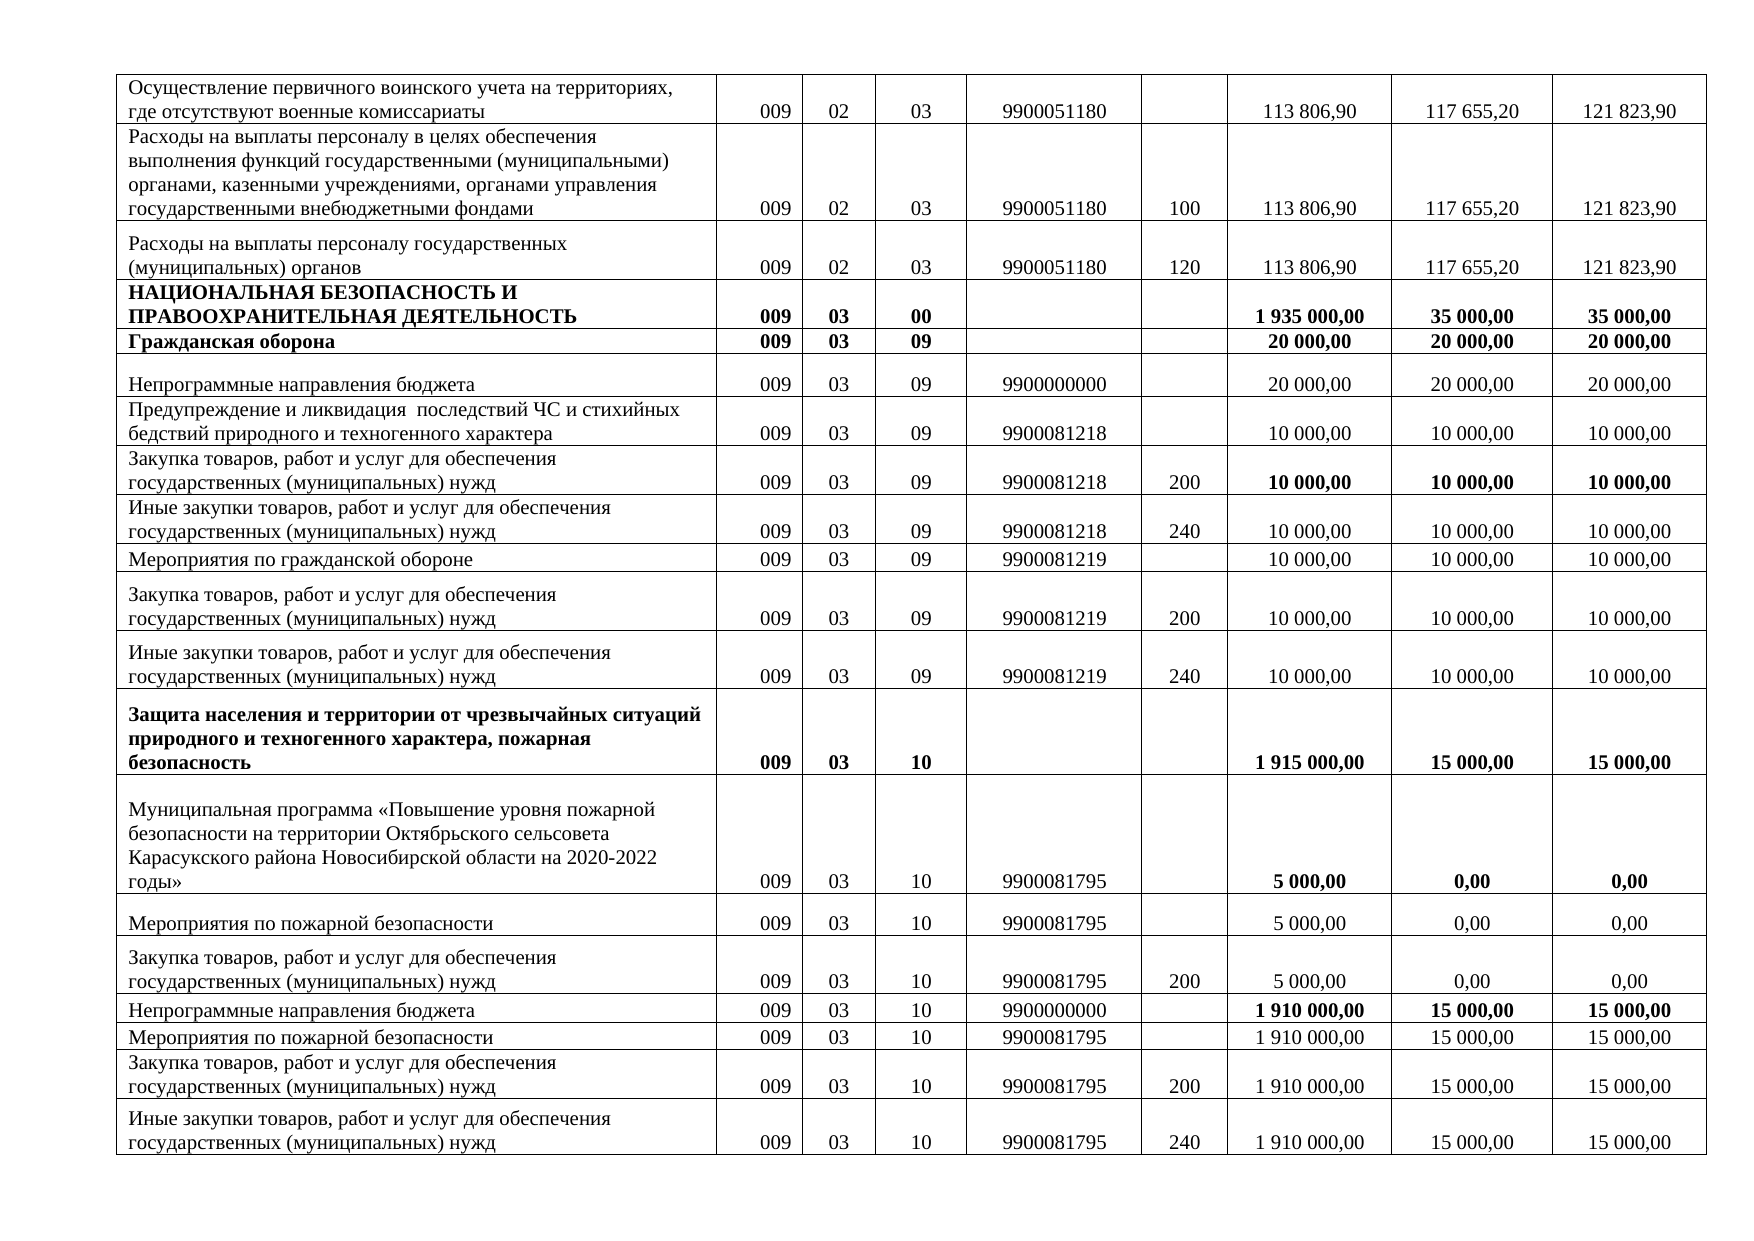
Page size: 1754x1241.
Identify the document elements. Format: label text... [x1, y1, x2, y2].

table_cell [1142, 1023, 1227, 1049]
table_cell Муниципальная программа «Повышение уровня пожарной безопасности на территории Октябрьского сельсовета Карасукского района Новосибирской области на 2020-2022 годы» [117, 775, 716, 893]
table_cell 10 000,00 [1553, 397, 1706, 445]
table_cell 009 [717, 124, 802, 220]
table_cell 113 806,90 [1228, 124, 1391, 220]
table_cell 03 [876, 124, 966, 220]
table_cell 15 000,00 [1392, 689, 1552, 774]
table_cell 9900081795 [967, 936, 1141, 993]
table_cell 10 000,00 [1228, 495, 1391, 543]
table_cell 10 000,00 [1392, 446, 1552, 494]
table_cell [1142, 397, 1227, 445]
table_cell 15 000,00 [1392, 1050, 1552, 1098]
table_cell 20 000,00 [1228, 354, 1391, 396]
table_cell Непрограммные направления бюджета [117, 994, 716, 1022]
table_cell 0,00 [1392, 936, 1552, 993]
table_cell 121 823,90 [1553, 124, 1706, 220]
table_cell 009 [717, 689, 802, 774]
table_cell 03 [803, 894, 875, 935]
table_cell 100 [1142, 124, 1227, 220]
table_cell 9900051180 [967, 124, 1141, 220]
table_cell 09 [876, 544, 966, 571]
table_cell 009 [717, 631, 802, 688]
table_cell 10 000,00 [1392, 495, 1552, 543]
table_cell 9900081795 [967, 1099, 1141, 1154]
table_cell 9900081795 [967, 1023, 1141, 1049]
table_cell 240 [1142, 631, 1227, 688]
table_cell 03 [803, 280, 875, 328]
table_cell 009 [717, 446, 802, 494]
table_cell 009 [717, 1023, 802, 1049]
table_cell Иные закупки товаров, работ и услуг для обеспечения государственных (муниципальных) нужд [117, 495, 716, 543]
table_cell 10 000,00 [1228, 446, 1391, 494]
table_cell 0,00 [1553, 894, 1706, 935]
table_cell 02 [803, 221, 875, 279]
table_cell 10 000,00 [1392, 544, 1552, 571]
table_cell 10 [876, 775, 966, 893]
table_cell 10 000,00 [1228, 572, 1391, 630]
table_cell 009 [717, 329, 802, 353]
table_cell 03 [876, 75, 966, 123]
table_cell 10 000,00 [1553, 446, 1706, 494]
table_cell 009 [717, 221, 802, 279]
table_cell 15 000,00 [1392, 1023, 1552, 1049]
table_cell 240 [1142, 1099, 1227, 1154]
table_cell 20 000,00 [1228, 329, 1391, 353]
table_cell 9900081795 [967, 894, 1141, 935]
table_cell 35 000,00 [1553, 280, 1706, 328]
table_cell 10 [876, 894, 966, 935]
table_cell 00 [876, 280, 966, 328]
table_cell 15 000,00 [1553, 1099, 1706, 1154]
table_cell 9900051180 [967, 221, 1141, 279]
table_cell 09 [876, 354, 966, 396]
table_cell [1142, 994, 1227, 1022]
table_cell [967, 280, 1141, 328]
table_cell НАЦИОНАЛЬНАЯ БЕЗОПАСНОСТЬ И ПРАВООХРАНИТЕЛЬНАЯ ДЕЯТЕЛЬНОСТЬ [117, 280, 716, 328]
table_cell 09 [876, 329, 966, 353]
table_cell 009 [717, 544, 802, 571]
table_cell 15 000,00 [1553, 1050, 1706, 1098]
table_cell 03 [803, 1099, 875, 1154]
table_cell 009 [717, 1050, 802, 1098]
table_cell [1142, 544, 1227, 571]
table_cell 9900000000 [967, 354, 1141, 396]
table_cell 09 [876, 495, 966, 543]
table_cell 03 [803, 936, 875, 993]
table_cell 10 [876, 689, 966, 774]
table_cell 009 [717, 572, 802, 630]
table_cell 09 [876, 446, 966, 494]
table_cell 121 823,90 [1553, 75, 1706, 123]
table_cell 9900081795 [967, 775, 1141, 893]
table_cell Иные закупки товаров, работ и услуг для обеспечения государственных (муниципальных) нужд [117, 1099, 716, 1154]
table_cell 09 [876, 397, 966, 445]
table_cell 15 000,00 [1553, 689, 1706, 774]
table_cell 009 [717, 354, 802, 396]
table_cell 02 [803, 124, 875, 220]
table_cell Расходы на выплаты персоналу в целях обеспечения выполнения функций государственными (муниципальными) органами, казенными учреждениями, органами управления государственными внебюджетными фондами [117, 124, 716, 220]
table_cell [967, 329, 1141, 353]
table_cell 9900081795 [967, 1050, 1141, 1098]
table_cell 9900081219 [967, 572, 1141, 630]
table_cell 240 [1142, 495, 1227, 543]
table_cell 009 [717, 775, 802, 893]
table_cell 1 910 000,00 [1228, 1050, 1391, 1098]
table_cell 10 000,00 [1553, 544, 1706, 571]
table_cell Закупка товаров, работ и услуг для обеспечения государственных (муниципальных) нужд [117, 572, 716, 630]
table_cell 03 [803, 775, 875, 893]
table_cell 5 000,00 [1228, 775, 1391, 893]
table_cell 9900081218 [967, 446, 1141, 494]
table_cell 09 [876, 631, 966, 688]
table_cell 009 [717, 894, 802, 935]
table_cell [1142, 775, 1227, 893]
table_cell 0,00 [1553, 936, 1706, 993]
table_cell 200 [1142, 1050, 1227, 1098]
table_cell 10 000,00 [1392, 572, 1552, 630]
table_cell 10 000,00 [1392, 397, 1552, 445]
table_cell 0,00 [1392, 894, 1552, 935]
table_cell 03 [803, 329, 875, 353]
table_cell Закупка товаров, работ и услуг для обеспечения государственных (муниципальных) нужд [117, 936, 716, 993]
table_cell 009 [717, 994, 802, 1022]
table_cell 20 000,00 [1392, 354, 1552, 396]
table_cell Расходы на выплаты персоналу государственных (муниципальных) органов [117, 221, 716, 279]
table_cell 03 [803, 397, 875, 445]
table_cell 03 [803, 1023, 875, 1049]
table_cell Иные закупки товаров, работ и услуг для обеспечения государственных (муниципальных) нужд [117, 631, 716, 688]
table_cell 15 000,00 [1392, 994, 1552, 1022]
table_cell [1142, 894, 1227, 935]
table_cell 03 [803, 689, 875, 774]
table_cell 20 000,00 [1553, 354, 1706, 396]
table_cell 35 000,00 [1392, 280, 1552, 328]
table_cell 15 000,00 [1553, 994, 1706, 1022]
table_cell [1142, 354, 1227, 396]
table_cell 9900081219 [967, 631, 1141, 688]
table_cell Осуществление первичного воинского учета на территориях, где отсутствуют военные комиссариаты [117, 75, 716, 123]
table_cell 15 000,00 [1392, 1099, 1552, 1154]
table_cell 117 655,20 [1392, 221, 1552, 279]
table_cell 9900000000 [967, 994, 1141, 1022]
table_cell 10 000,00 [1553, 631, 1706, 688]
table_cell 1 910 000,00 [1228, 1099, 1391, 1154]
table_cell 009 [717, 495, 802, 543]
table_cell 200 [1142, 936, 1227, 993]
table_cell 1 915 000,00 [1228, 689, 1391, 774]
table_cell Мероприятия по гражданской обороне [117, 544, 716, 571]
table_cell 03 [803, 495, 875, 543]
table_cell 15 000,00 [1553, 1023, 1706, 1049]
table_cell 5 000,00 [1228, 936, 1391, 993]
table_cell 10 000,00 [1228, 631, 1391, 688]
table_cell 5 000,00 [1228, 894, 1391, 935]
table_cell 09 [876, 572, 966, 630]
table_cell 117 655,20 [1392, 75, 1552, 123]
table_cell Мероприятия по пожарной безопасности [117, 1023, 716, 1049]
table_cell 121 823,90 [1553, 221, 1706, 279]
table_cell 200 [1142, 446, 1227, 494]
table_cell Непрограммные направления бюджета [117, 354, 716, 396]
table_cell 9900081218 [967, 495, 1141, 543]
table_cell 10 [876, 1099, 966, 1154]
table_cell 03 [803, 446, 875, 494]
table_cell 9900051180 [967, 75, 1141, 123]
table_cell 113 806,90 [1228, 75, 1391, 123]
table_cell 10 [876, 1050, 966, 1098]
table_cell 113 806,90 [1228, 221, 1391, 279]
table_cell 10 [876, 936, 966, 993]
table_cell 1 910 000,00 [1228, 994, 1391, 1022]
table_cell 0,00 [1553, 775, 1706, 893]
table_cell 120 [1142, 221, 1227, 279]
table_cell 009 [717, 397, 802, 445]
table_cell 009 [717, 280, 802, 328]
table_cell 20 000,00 [1553, 329, 1706, 353]
table_cell 200 [1142, 572, 1227, 630]
table_cell 009 [717, 936, 802, 993]
table_cell 10 000,00 [1392, 631, 1552, 688]
table_cell Защита населения и территории от чрезвычайных ситуаций природного и техногенного характера, пожарная безопасность [117, 689, 716, 774]
table_cell 03 [803, 994, 875, 1022]
table_cell Мероприятия по пожарной безопасности [117, 894, 716, 935]
table_cell 03 [876, 221, 966, 279]
table_cell 0,00 [1392, 775, 1552, 893]
table_cell 10 [876, 994, 966, 1022]
table_cell 10 [876, 1023, 966, 1049]
table_cell 10 000,00 [1553, 572, 1706, 630]
table_cell 1 935 000,00 [1228, 280, 1391, 328]
table_cell 117 655,20 [1392, 124, 1552, 220]
table_cell 20 000,00 [1392, 329, 1552, 353]
table_cell [1142, 280, 1227, 328]
table_cell 9900081219 [967, 544, 1141, 571]
table_cell 03 [803, 572, 875, 630]
table_cell [1142, 75, 1227, 123]
table_cell [1142, 329, 1227, 353]
table_cell Гражданская оборона [117, 329, 716, 353]
table_cell 9900081218 [967, 397, 1141, 445]
table_cell Предупреждение и ликвидация последствий ЧС и стихийных бедствий природного и техногенного характера [117, 397, 716, 445]
table_cell 009 [717, 75, 802, 123]
table_cell 10 000,00 [1228, 397, 1391, 445]
table_cell [967, 689, 1141, 774]
table_cell Закупка товаров, работ и услуг для обеспечения государственных (муниципальных) нужд [117, 1050, 716, 1098]
table_cell 02 [803, 75, 875, 123]
table_cell 03 [803, 544, 875, 571]
table_cell 03 [803, 631, 875, 688]
table_cell 10 000,00 [1553, 495, 1706, 543]
table_cell [1142, 689, 1227, 774]
table_cell 03 [803, 1050, 875, 1098]
table_cell 009 [717, 1099, 802, 1154]
table_cell 10 000,00 [1228, 544, 1391, 571]
table_cell Закупка товаров, работ и услуг для обеспечения государственных (муниципальных) нужд [117, 446, 716, 494]
table_cell 1 910 000,00 [1228, 1023, 1391, 1049]
table_cell 03 [803, 354, 875, 396]
